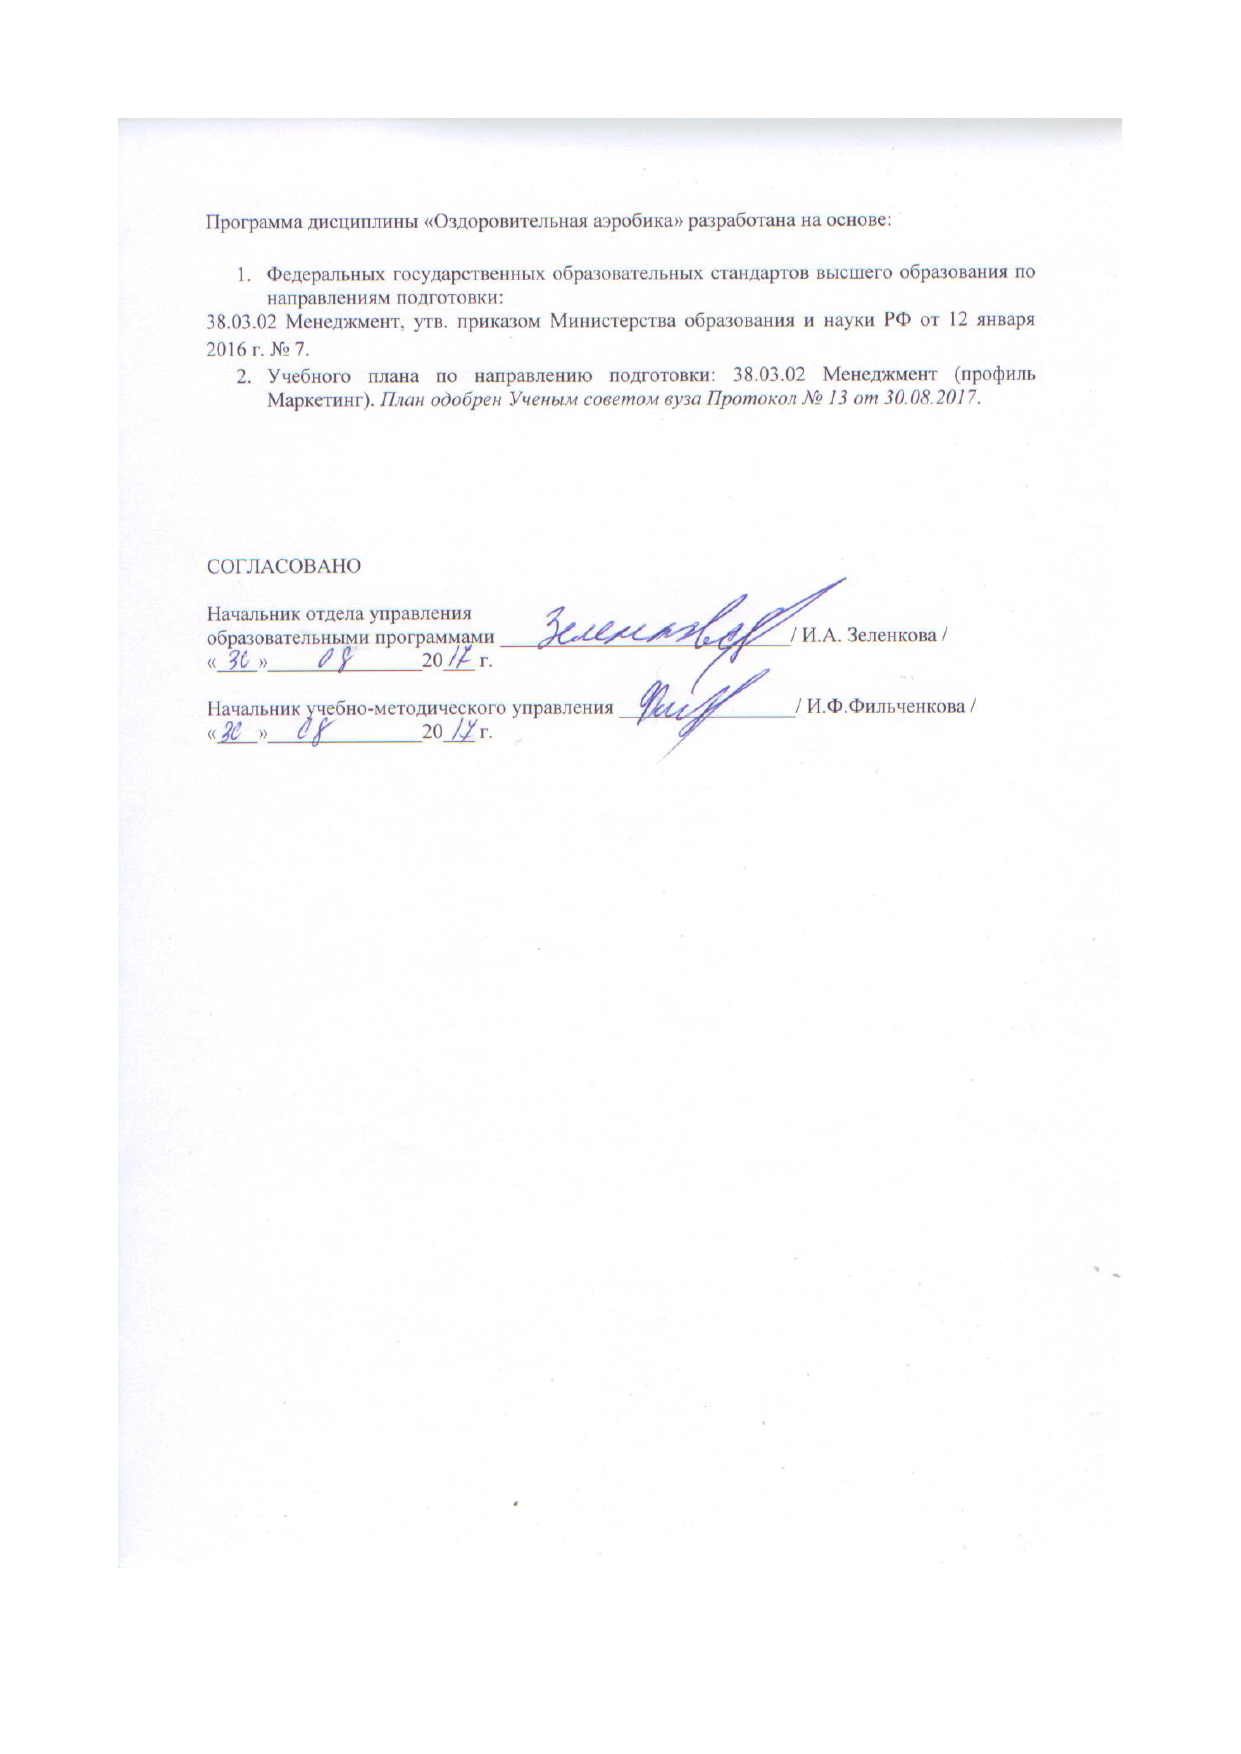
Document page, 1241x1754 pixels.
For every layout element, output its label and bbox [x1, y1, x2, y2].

picture [118, 118, 1123, 1568]
